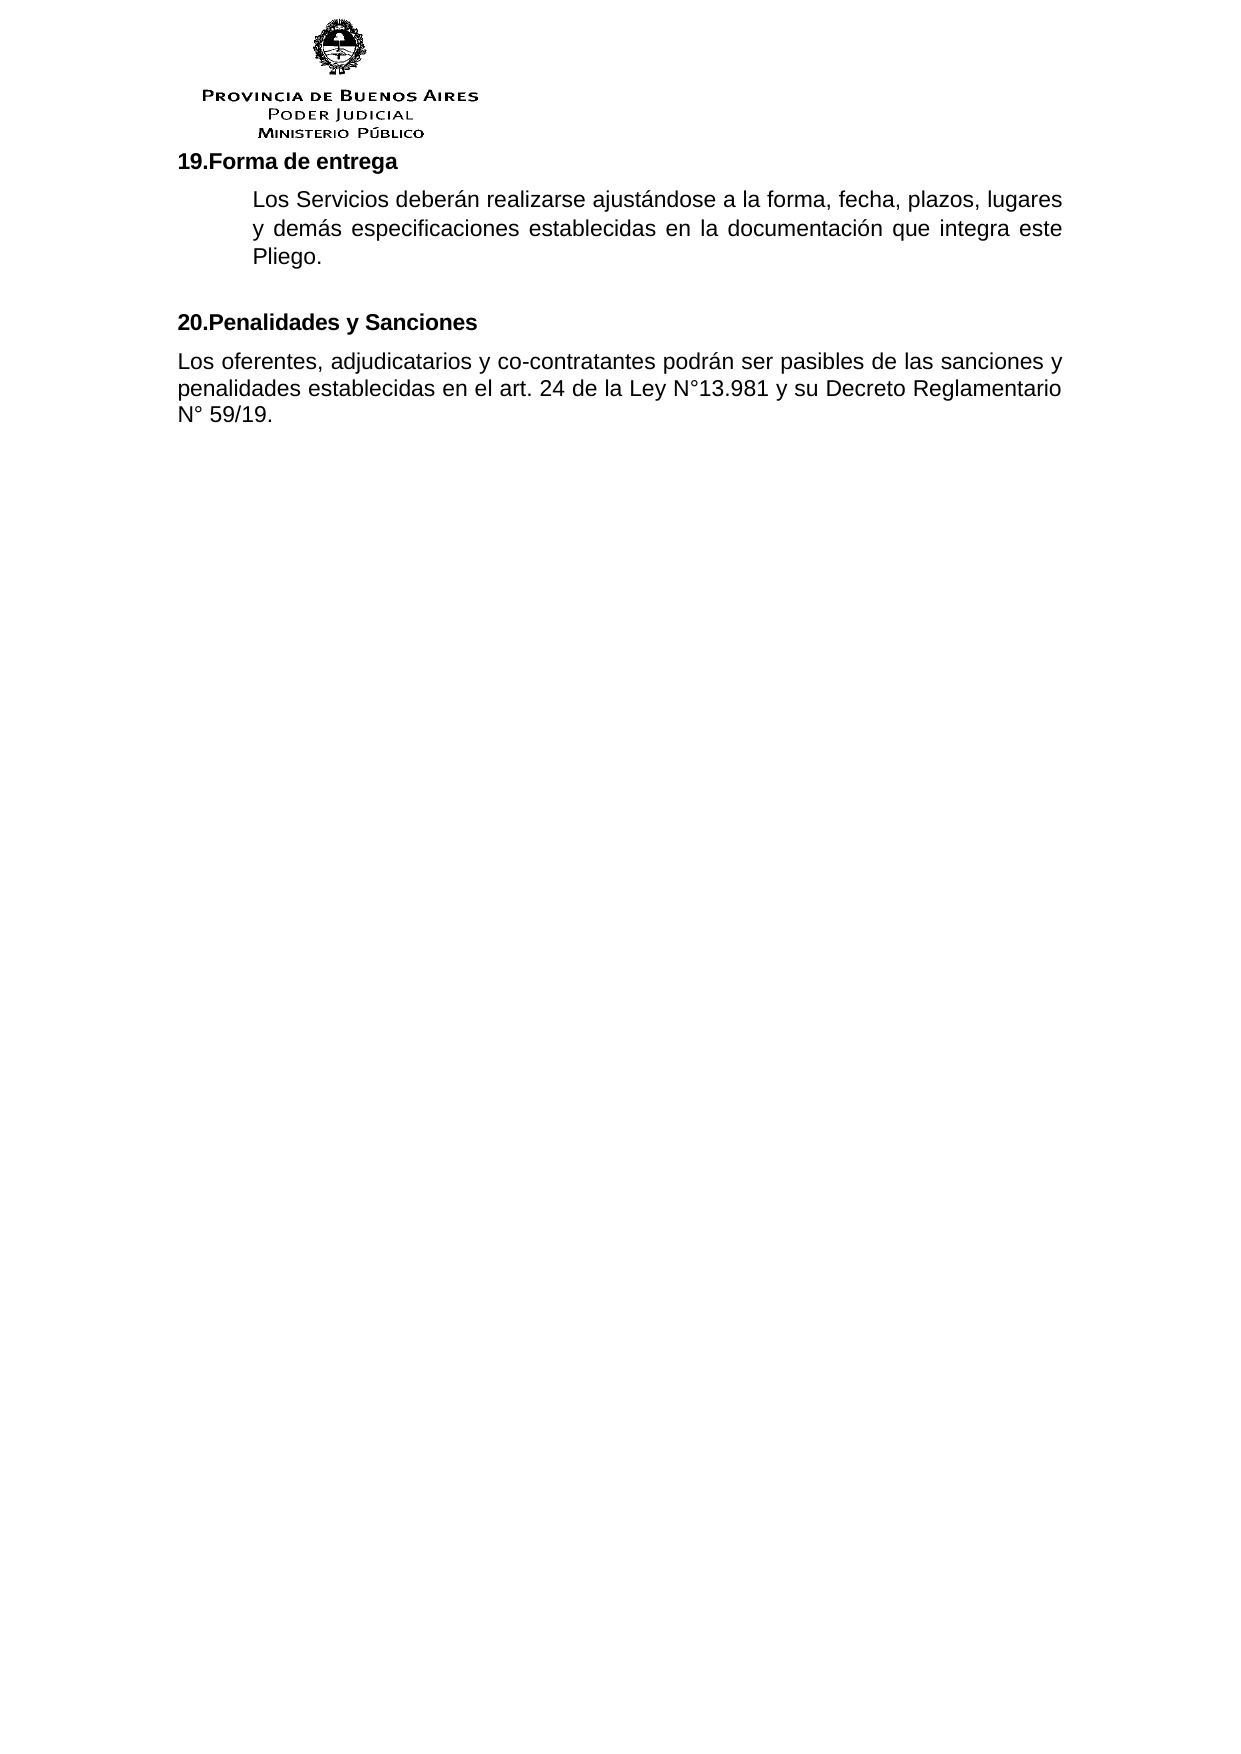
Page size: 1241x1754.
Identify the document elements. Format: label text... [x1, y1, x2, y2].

list Los Servicios deberán realizarse ajustándose a la forma, fecha, plazos, lugares y demás especificaciones establecidas en la documentación que integra este Pliego. [252, 186, 1063, 270]
text Los oferentes, adjudicatarios y co-contratantes podrán ser pasibles de las sanciones y penalidades establecidas en el art. 24 de la Ley N°13.981 y su Decreto Reglamentario N° 59/19. [177, 348, 1063, 427]
subtitle 19.Forma de entrega [177, 148, 1063, 174]
subtitle 20.Penalidades y Sanciones [177, 309, 1063, 336]
